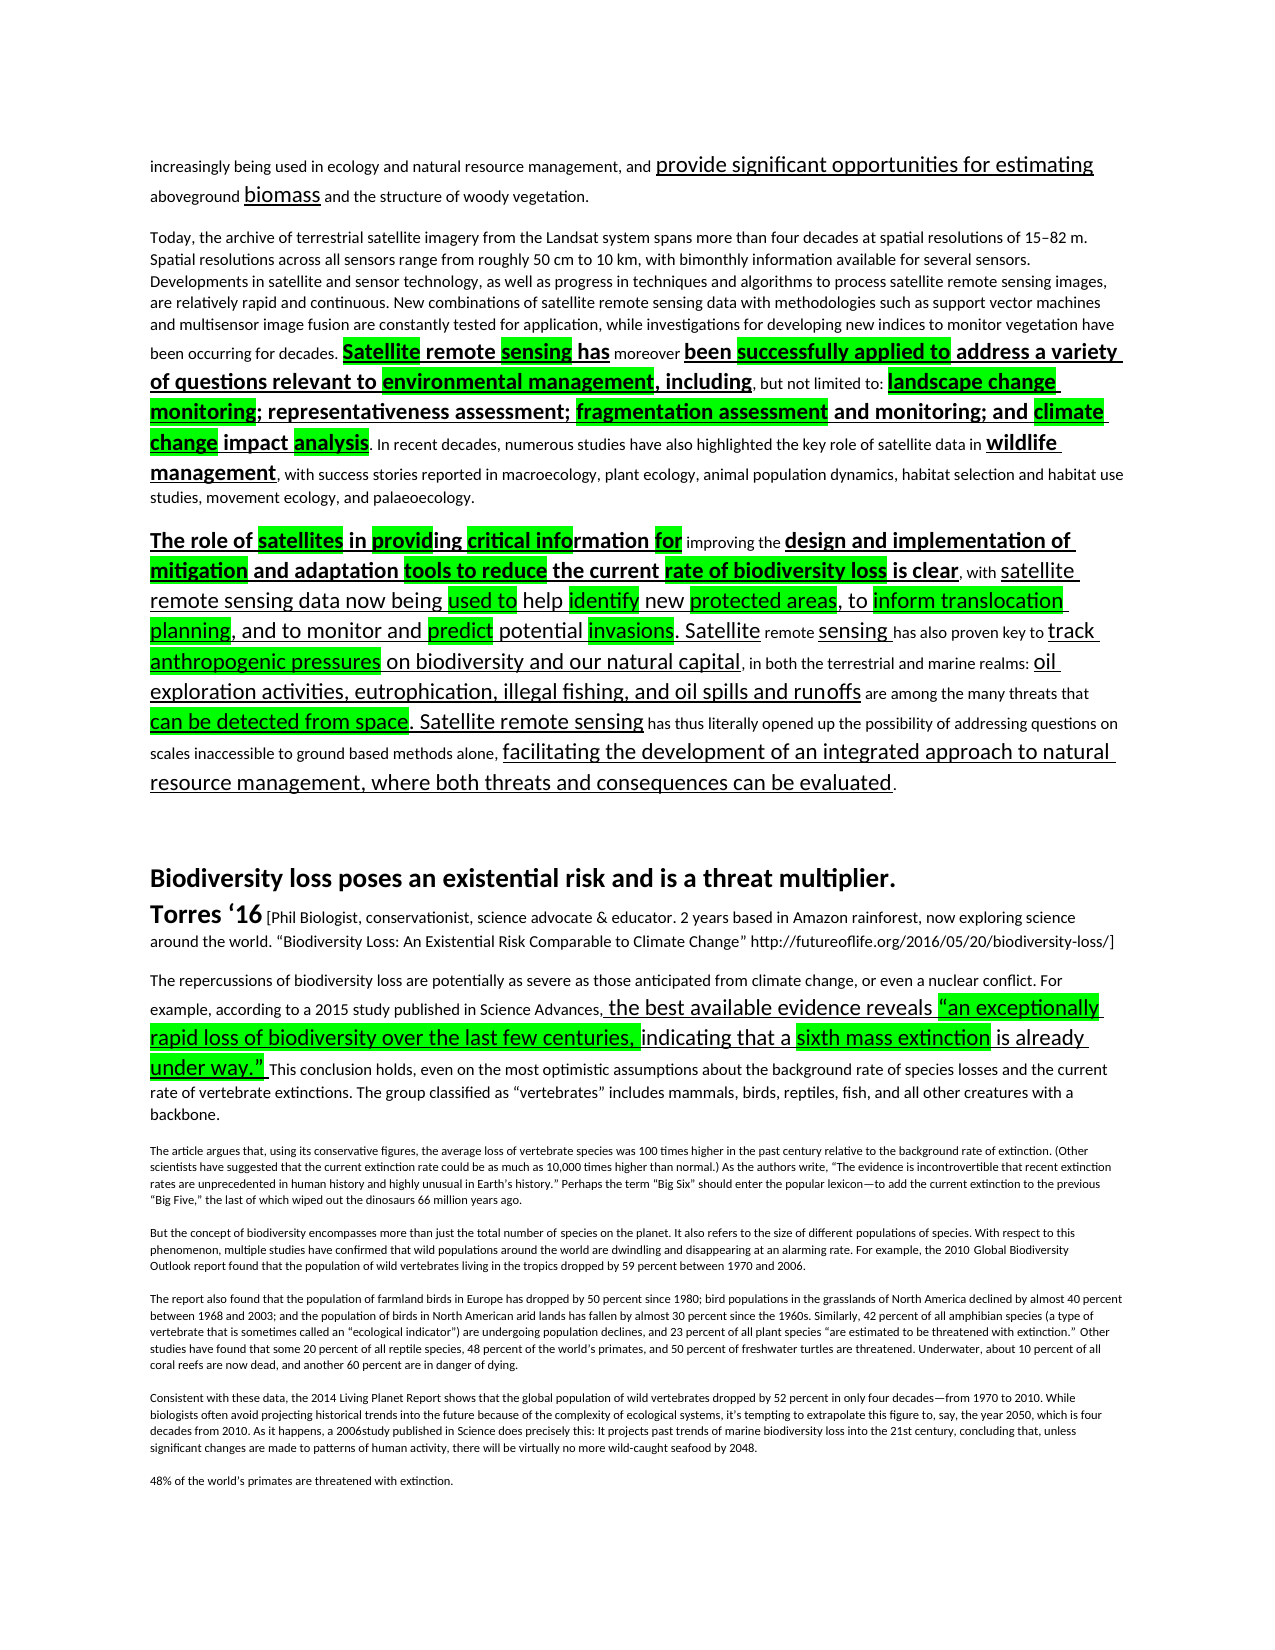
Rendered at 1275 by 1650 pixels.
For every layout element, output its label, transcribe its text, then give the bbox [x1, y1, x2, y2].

text Today, the archive of terrestrial satellite imagery from the Landsat system spans more than four decades at spatial resolutions of 15–82 m. Spatial resolutions across all sensors range from roughly 50 cm to 10 km, with bimonthly information available for several sensors. Developments in satellite and sensor technology, as well as progress in techniques and algorithms to process satellite remote sensing images, are relatively rapid and continuous. New combinations of satellite remote sensing data with methodologies such as support vector machines and multisensor image fusion are constantly tested for application, while investigations for developing new indices to monitor vegetation have been occurring for decades. Satellite remote sensing has moreover been successfully applied to address a variety of questions relevant to environmental management, including, but not limited to: landscape change monitoring; representativeness assessment; fragmentation assessment and monitoring; and climate change impact analysis. In recent decades, numerous studies have also highlighted the key role of satellite data in wildlife management, with success stories reported in macroecology, plant ecology, animal population dynamics, habitat selection and habitat use studies, movement ecology, and palaeoecology. [150, 227, 1125, 508]
text Consistent with these data, the 2014 Living Planet Report shows that the global population of wild vertebrates dropped by 52 percent in only four decades—from 1970 to 2010. While biologists often avoid projecting historical trends into the future because of the complexity of ecological systems, it’s tempting to extrapolate this figure to, say, the year 2050, which is four decades from 2010. As it happens, a 2006study published in Science does precisely this: It projects past trends of marine biodiversity loss into the 21st century, concluding that, unless significant changes are made to patterns of human activity, there will be virtually no more wild-caught seafood by 2048. [150, 1391, 1125, 1455]
subtitle Biodiversity loss poses an existential risk and is a threat multiplier. [150, 861, 1125, 894]
text Torres ‘16 [Phil Biologist, conservationist, science advocate & educator. 2 years based in Amazon rainforest, now exploring science around the world. “Biodiversity Loss: An Existential Risk Comparable to Climate Change” http://futureoflife.org/2016/05/20/biodiversity-loss/] [150, 897, 1125, 952]
text The repercussions of biodiversity loss are potentially as severe as those anticipated from climate change, or even a nuclear conflict. For example, according to a 2015 study published in Science Advances, the best available evidence reveals “an exceptionally rapid loss of biodiversity over the last few centuries, indicating that a sixth mass extinction is already under way.” This conclusion holds, even on the most optimistic assumptions about the background rate of species losses and the current rate of vertebrate extinctions. The group classified as “vertebrates” includes mammals, birds, reptiles, fish, and all other creatures with a backbone. [150, 970, 1125, 1125]
text The article argues that, using its conservative figures, the average loss of vertebrate species was 100 times higher in the past century relative to the background rate of extinction. (Other scientists have suggested that the current extinction rate could be as much as 10,000 times higher than normal.) As the authors write, “The evidence is incontrovertible that recent extinction rates are unprecedented in human history and highly unusual in Earth’s history.” Perhaps the term “Big Six” should enter the popular lexicon—to add the current extinction to the previous “Big Five,” the last of which wiped out the dinosaurs 66 million years ago. [150, 1143, 1125, 1208]
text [150, 150, 1125, 208]
text The role of satellites in providing critical information for improving the design and implementation of mitigation and adaptation tools to reduce the current rate of biodiversity loss is clear, with satellite remote sensing data now being used to help identify new protected areas, to inform translocation planning, and to monitor and predict potential invasions. Satellite remote sensing has also proven key to track anthropogenic pressures on biodiversity and our natural capital, in both the terrestrial and marine realms: oil exploration activities, eutrophication, illegal fishing, and oil spills and run­offs are among the many threats that can be detected from space. Satellite remote sensing has thus literally opened up the possibility of addressing questions on scales inaccessible to ground based methods alone, facilitating the development of an integrated approach to natural resource management, where both threats and consequences can be evaluated. [150, 526, 1125, 796]
text 48% of the world’s primates are threatened with extinction. [150, 1473, 1125, 1488]
text The report also found that the population of farmland birds in Europe has dropped by 50 percent since 1980; bird populations in the grasslands of North America declined by almost 40 percent between 1968 and 2003; and the population of birds in North American arid lands has fallen by almost 30 percent since the 1960s. Similarly, 42 percent of all amphibian species (a type of vertebrate that is sometimes called an “ecological indicator”) are undergoing population declines, and 23 percent of all plant species “are estimated to be threatened with extinction.” Other studies have found that some 20 percent of all reptile species, 48 percent of the world’s primates, and 50 percent of freshwater turtles are threatened. Underwater, about 10 percent of all coral reefs are now dead, and another 60 percent are in danger of dying. [150, 1292, 1125, 1373]
text But the concept of biodiversity encompasses more than just the total number of species on the planet. It also refers to the size of different populations of species. With respect to this phenomenon, multiple studies have confirmed that wild populations around the world are dwindling and disappearing at an alarming rate. For example, the 2010 Global Biodiversity Outlook report found that the population of wild vertebrates living in the tropics dropped by 59 percent between 1970 and 2006. [150, 1226, 1125, 1274]
